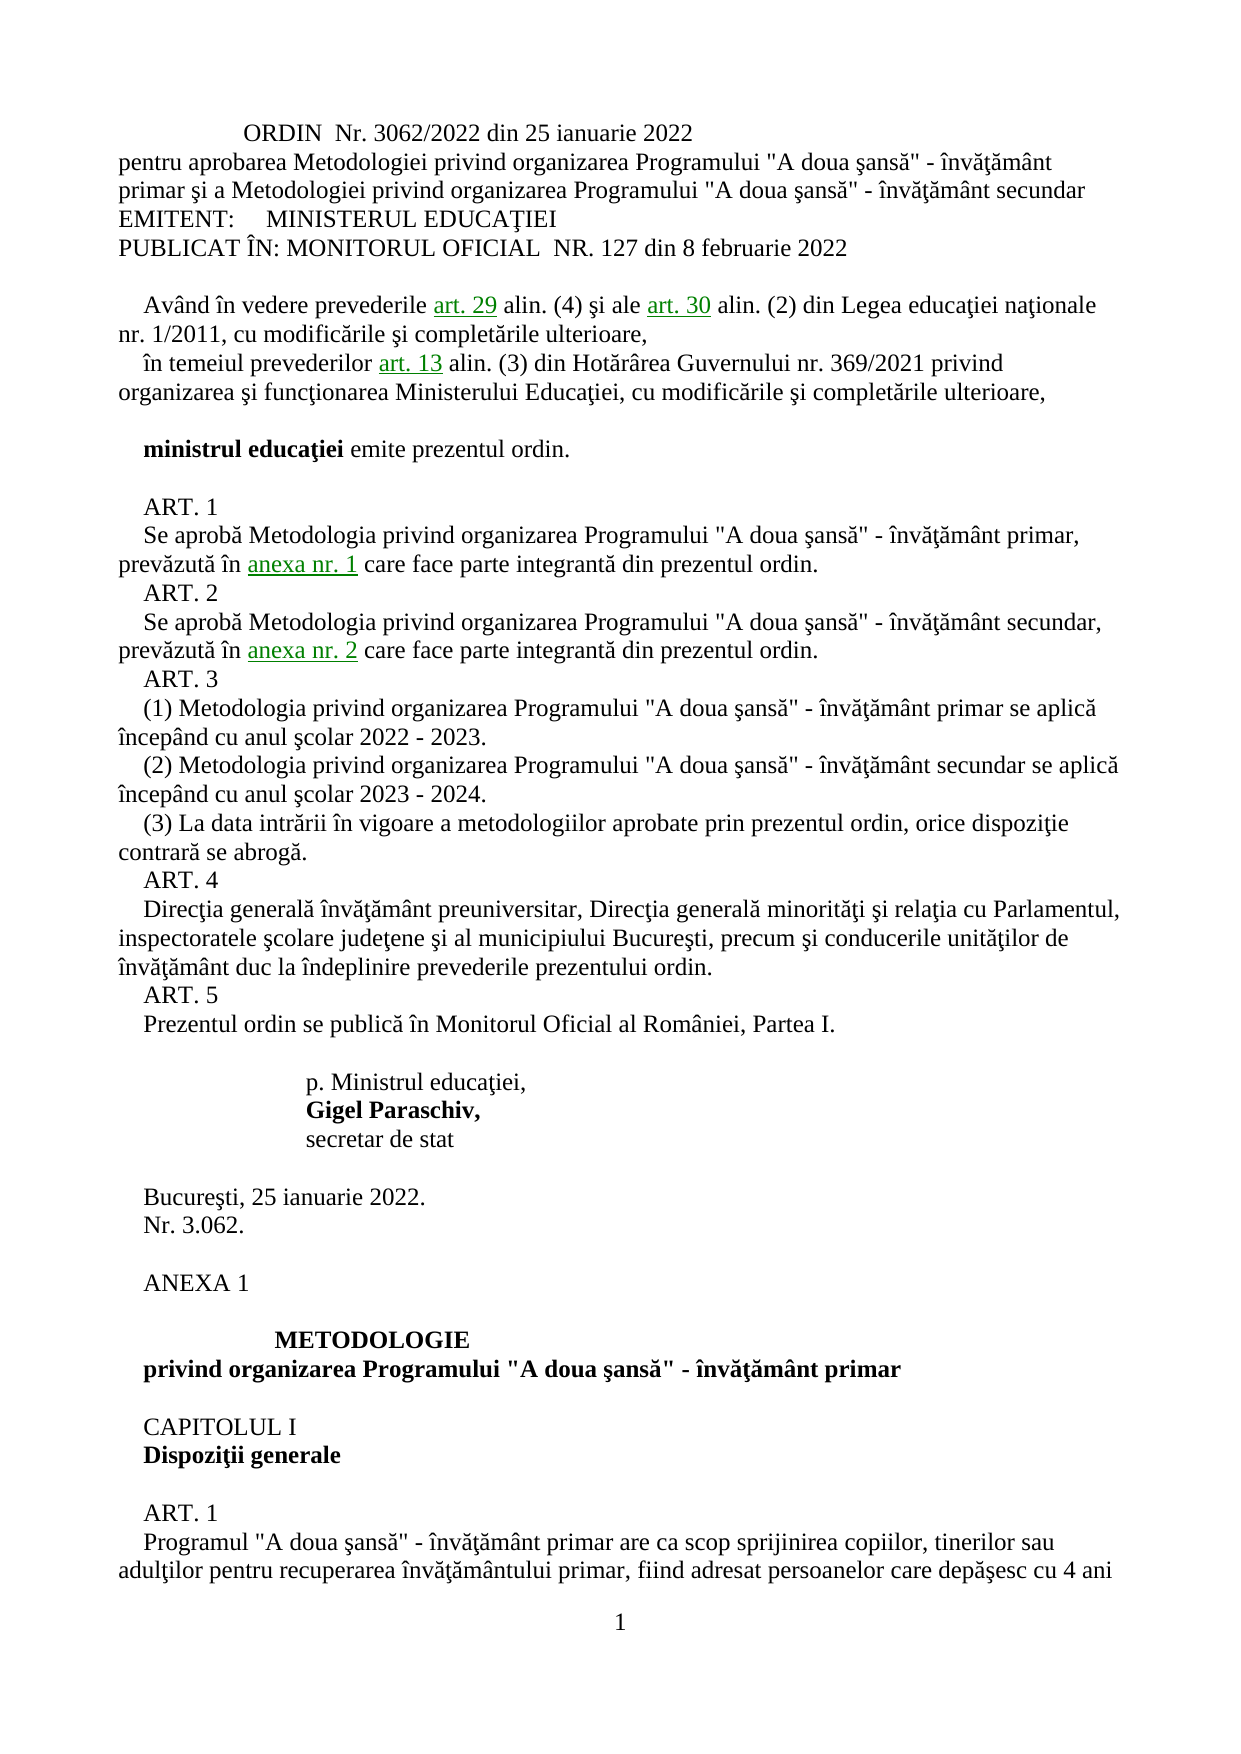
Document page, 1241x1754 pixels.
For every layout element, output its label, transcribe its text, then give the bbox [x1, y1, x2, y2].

text ministrul educaţiei emite prezentul ordin. [118, 434, 1122, 463]
text ART. 2 [118, 578, 1122, 607]
text ART. 5 [118, 981, 1122, 1009]
text Gigel Paraschiv, [118, 1096, 1122, 1124]
text METODOLOGIE [118, 1326, 1122, 1354]
text în temeiul prevederilor art. 13 alin. (3) din Hotărârea Guvernului nr. 369/2021 privind organizarea şi funcţionarea Ministerului Educaţiei, cu modificările şi completările ulterioare, [118, 348, 1122, 406]
text ART. 1 [118, 1498, 1122, 1527]
text ANEXA 1 [118, 1268, 1122, 1297]
text (1) Metodologia privind organizarea Programului "A doua şansă" - învăţământ primar se aplică începând cu anul şcolar 2022 - 2023. [118, 693, 1122, 751]
text (3) La data intrării în vigoare a metodologiilor aprobate prin prezentul ordin, orice dispoziţie contrară se abrogă. [118, 808, 1122, 866]
text Nr. 3.062. [118, 1211, 1122, 1239]
text Bucureşti, 25 ianuarie 2022. [118, 1182, 1122, 1211]
text (2) Metodologia privind organizarea Programului "A doua şansă" - învăţământ secundar se aplică începând cu anul şcolar 2023 - 2024. [118, 751, 1122, 808]
text Direcţia generală învăţământ preuniversitar, Direcţia generală minorităţi şi relaţia cu Parlamentul, inspectoratele şcolare judeţene şi al municipiului Bucureşti, precum şi conducerile unităţilor de învăţământ duc la îndeplinire prevederile prezentului ordin. [118, 894, 1122, 981]
text ORDIN Nr. 3062/2022 din 25 ianuarie 2022 [118, 118, 1122, 147]
text Dispoziţii generale [118, 1441, 1122, 1469]
text ART. 4 [118, 866, 1122, 894]
text CAPITOLUL I [118, 1412, 1122, 1441]
text ART. 3 [118, 664, 1122, 693]
text p. Ministrul educaţiei, [118, 1067, 1122, 1096]
text Se aprobă Metodologia privind organizarea Programului "A doua şansă" - învăţământ secundar, prevăzută în anexa nr. 2 care face parte integrantă din prezentul ordin. [118, 607, 1122, 664]
text PUBLICAT ÎN: MONITORUL OFICIAL NR. 127 din 8 februarie 2022 [118, 233, 1122, 262]
text Se aprobă Metodologia privind organizarea Programului "A doua şansă" - învăţământ primar, prevăzută în anexa nr. 1 care face parte integrantă din prezentul ordin. [118, 521, 1122, 578]
text EMITENT: MINISTERUL EDUCAŢIEI [118, 204, 1122, 233]
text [118, 1527, 1122, 1584]
text ART. 1 [118, 492, 1122, 521]
text pentru aprobarea Metodologiei privind organizarea Programului "A doua şansă" - învăţământ primar şi a Metodologiei privind organizarea Programului "A doua şansă" - învăţământ secundar [118, 147, 1122, 204]
text privind organizarea Programului "A doua şansă" - învăţământ primar [118, 1354, 1122, 1383]
text secretar de stat [118, 1124, 1122, 1153]
text Având în vedere prevederile art. 29 alin. (4) şi ale art. 30 alin. (2) din Legea educaţiei naţionale nr. 1/2011, cu modificările şi completările ulterioare, [118, 291, 1122, 348]
text Prezentul ordin se publică în Monitorul Oficial al României, Partea I. [118, 1009, 1122, 1038]
